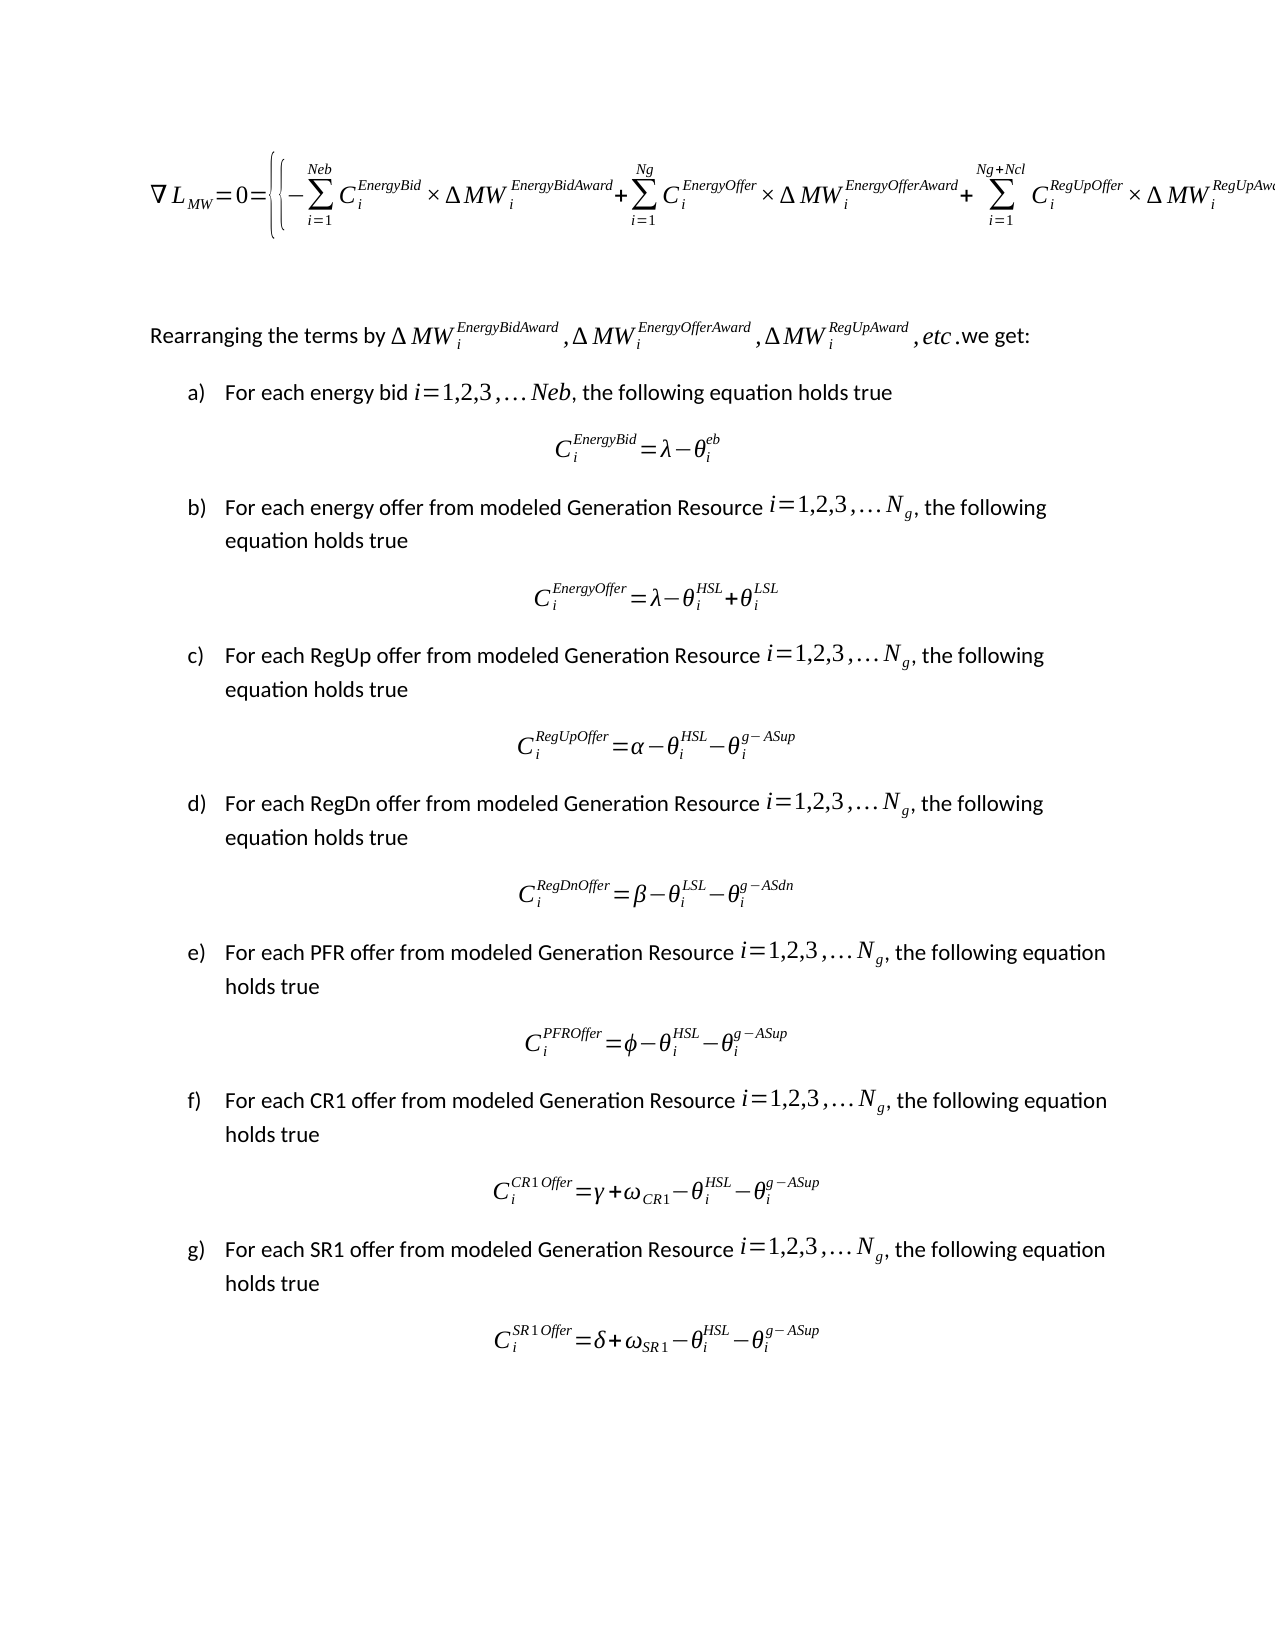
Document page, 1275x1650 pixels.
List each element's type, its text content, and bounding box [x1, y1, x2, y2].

list For each energy offer from modeled Generation Resource , the following equation holds true [187, 491, 1125, 554]
list For each CR1 offer from modeled Generation Resource , the following equation holds true [187, 1085, 1125, 1148]
list For each energy bid , the following equation holds true [187, 378, 1125, 406]
text Rearranging the terms by we get: [150, 318, 1125, 353]
list For each PFR offer from modeled Generation Resource , the following equation holds true [187, 936, 1125, 1000]
list For each SR1 offer from modeled Generation Resource , the following equation holds true [187, 1233, 1125, 1297]
list For each RegDn offer from modeled Generation Resource , the following equation holds true [187, 788, 1125, 851]
list For each RegUp offer from modeled Generation Resource , the following equation holds true [187, 639, 1125, 703]
